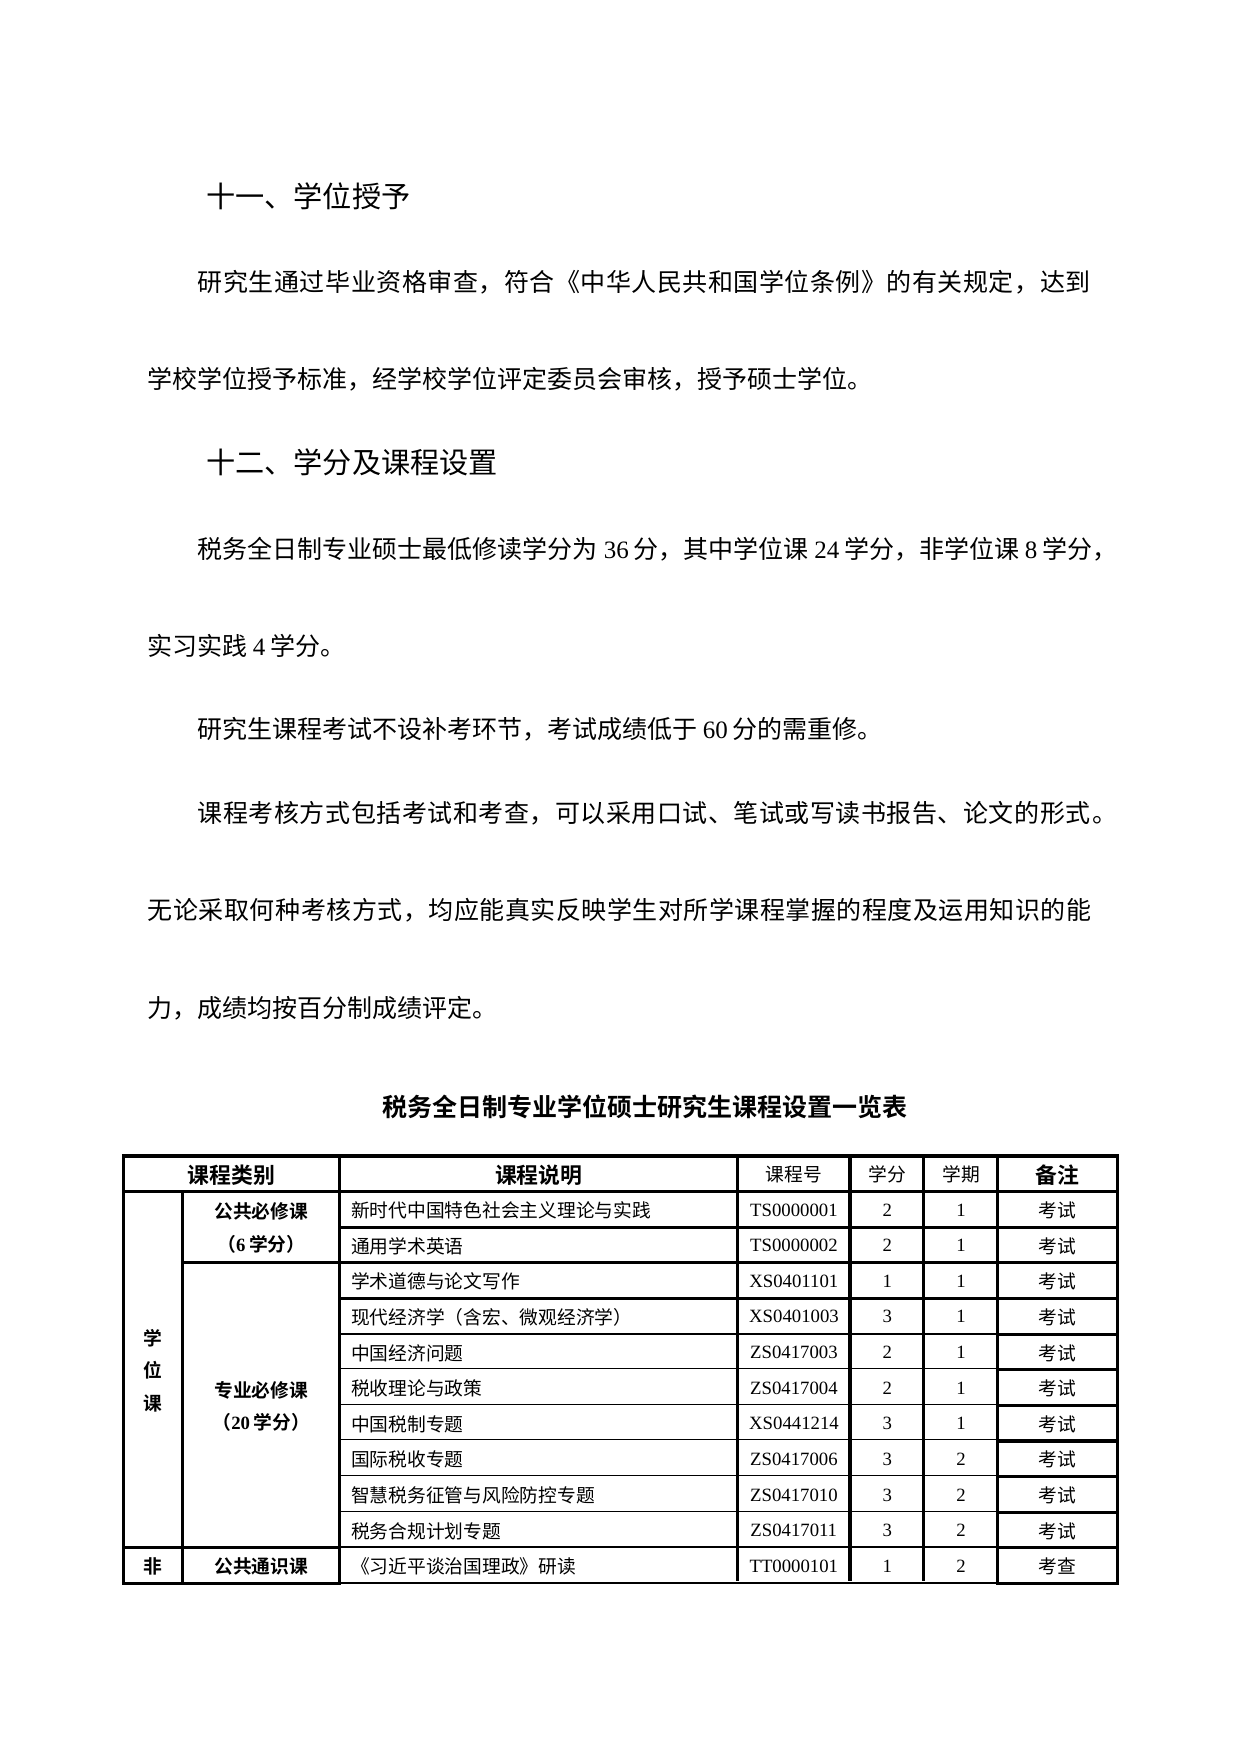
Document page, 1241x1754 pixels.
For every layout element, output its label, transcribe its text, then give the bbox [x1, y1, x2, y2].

table_cell 2 [852, 1193, 922, 1226]
table_cell ZS0417010 [739, 1476, 848, 1511]
table_cell 《习近平谈治国理政》研读 [341, 1548, 737, 1582]
table_cell 2 [852, 1229, 922, 1261]
table_header 课程说明 [341, 1158, 736, 1190]
table_cell 新时代中国特色社会主义理论与实践 [341, 1193, 736, 1226]
table_cell 中国经济问题 [341, 1335, 736, 1368]
table_cell ZS0417003 [739, 1335, 848, 1368]
table_cell 考试 [999, 1514, 1116, 1546]
table_cell TS0000002 [739, 1229, 848, 1261]
table_cell 1 [925, 1335, 996, 1368]
text 研究生课程考试不设补考环节，考试成绩低于60分的需重修。 [148, 696, 1092, 761]
table_header 备注 [999, 1158, 1116, 1190]
table_cell 1 [925, 1193, 996, 1226]
table_cell 学术道德与论文写作 [341, 1264, 736, 1297]
table_cell 2 [925, 1440, 996, 1475]
table_cell TT0000101 [737, 1548, 850, 1582]
table_cell 3 [852, 1476, 922, 1511]
table_cell 税收理论与政策 [341, 1369, 736, 1404]
table_cell 考试 [999, 1300, 1116, 1332]
text 税务全日制专业学位硕士研究生课程设置一览表 [148, 1073, 1092, 1138]
table_cell 2 [852, 1369, 922, 1404]
table_cell 1 [925, 1300, 996, 1332]
table_cell 1 [850, 1548, 924, 1582]
table_cell 2 [925, 1476, 996, 1511]
table_cell ZS0417011 [739, 1512, 848, 1546]
table_header 课程号 [739, 1158, 848, 1190]
text 研究生通过毕业资格审查，符合《中华人民共和国学位条例》的有关规定，达到学校学位授予标准，经学校学位评定委员会审核，授予硕士学位。 [148, 248, 1092, 411]
table_header 学期 [925, 1158, 996, 1190]
text 十二、学分及课程设置 [148, 429, 1092, 494]
table_cell 1 [925, 1405, 996, 1439]
table_cell 专业必修课 （20学分） [184, 1264, 338, 1546]
table_cell 1 [925, 1229, 996, 1261]
table_cell TS0000001 [739, 1193, 848, 1226]
table_cell 公共通识课 （2学分） [184, 1549, 338, 1582]
table_cell 2 [925, 1512, 996, 1546]
table_cell 1 [925, 1369, 996, 1404]
table_cell 税务合规计划专题 [341, 1512, 736, 1546]
table_header 学分 [852, 1158, 922, 1190]
table_cell 2 [924, 1548, 996, 1582]
text 税务全日制专业硕士最低修读学分为36分，其中学位课24学分，非学位课8学分，实习实践4学分。 [148, 515, 1092, 677]
table_cell 1 [925, 1264, 996, 1297]
table_cell 考试 [999, 1264, 1116, 1297]
text 十一、学位授予 [148, 162, 1092, 227]
table_cell 考试 [999, 1193, 1116, 1226]
table_cell 中国税制专题 [341, 1405, 736, 1439]
table_cell 3 [852, 1300, 922, 1332]
table_cell XS0401101 [739, 1264, 848, 1297]
table_cell 3 [852, 1405, 922, 1439]
table_cell 考试 [999, 1229, 1116, 1261]
table_cell 国际税收专题 [341, 1440, 736, 1475]
table_cell XS0401003 [739, 1300, 848, 1332]
table_cell 3 [852, 1512, 922, 1546]
text 课程考核方式包括考试和考查，可以采用口试、笔试或写读书报告、论文的形式。无论采取何种考核方式，均应能真实反映学生对所学课程掌握的程度及运用知识的能力，成绩均按百分制成绩评定。 [148, 779, 1092, 1039]
table_cell 3 [852, 1440, 922, 1475]
table_header 课程类别 [125, 1158, 338, 1190]
table_cell ZS0417004 [739, 1369, 848, 1404]
table_cell 考试 [999, 1407, 1116, 1439]
table_cell 智慧税务征管与风险防控专题 [341, 1476, 736, 1511]
table_cell XS0441214 [739, 1405, 848, 1439]
table_cell 考试 [999, 1336, 1116, 1368]
table_cell 1 [852, 1264, 922, 1297]
table_cell 非学位课 [125, 1549, 181, 1582]
table_cell 现代经济学（含宏、微观经济学） [341, 1300, 736, 1332]
table_cell 学位课 [125, 1193, 181, 1546]
table_cell 通用学术英语 [341, 1229, 736, 1261]
table_cell 2 [852, 1335, 922, 1368]
table_cell 考试 [999, 1371, 1116, 1404]
table_cell 考查 [999, 1549, 1116, 1582]
table_cell 考试 [999, 1443, 1116, 1475]
table_cell ZS0417006 [739, 1440, 848, 1475]
table_cell 公共必修课 （6学分） [184, 1193, 338, 1261]
table_cell 考试 [999, 1478, 1116, 1511]
